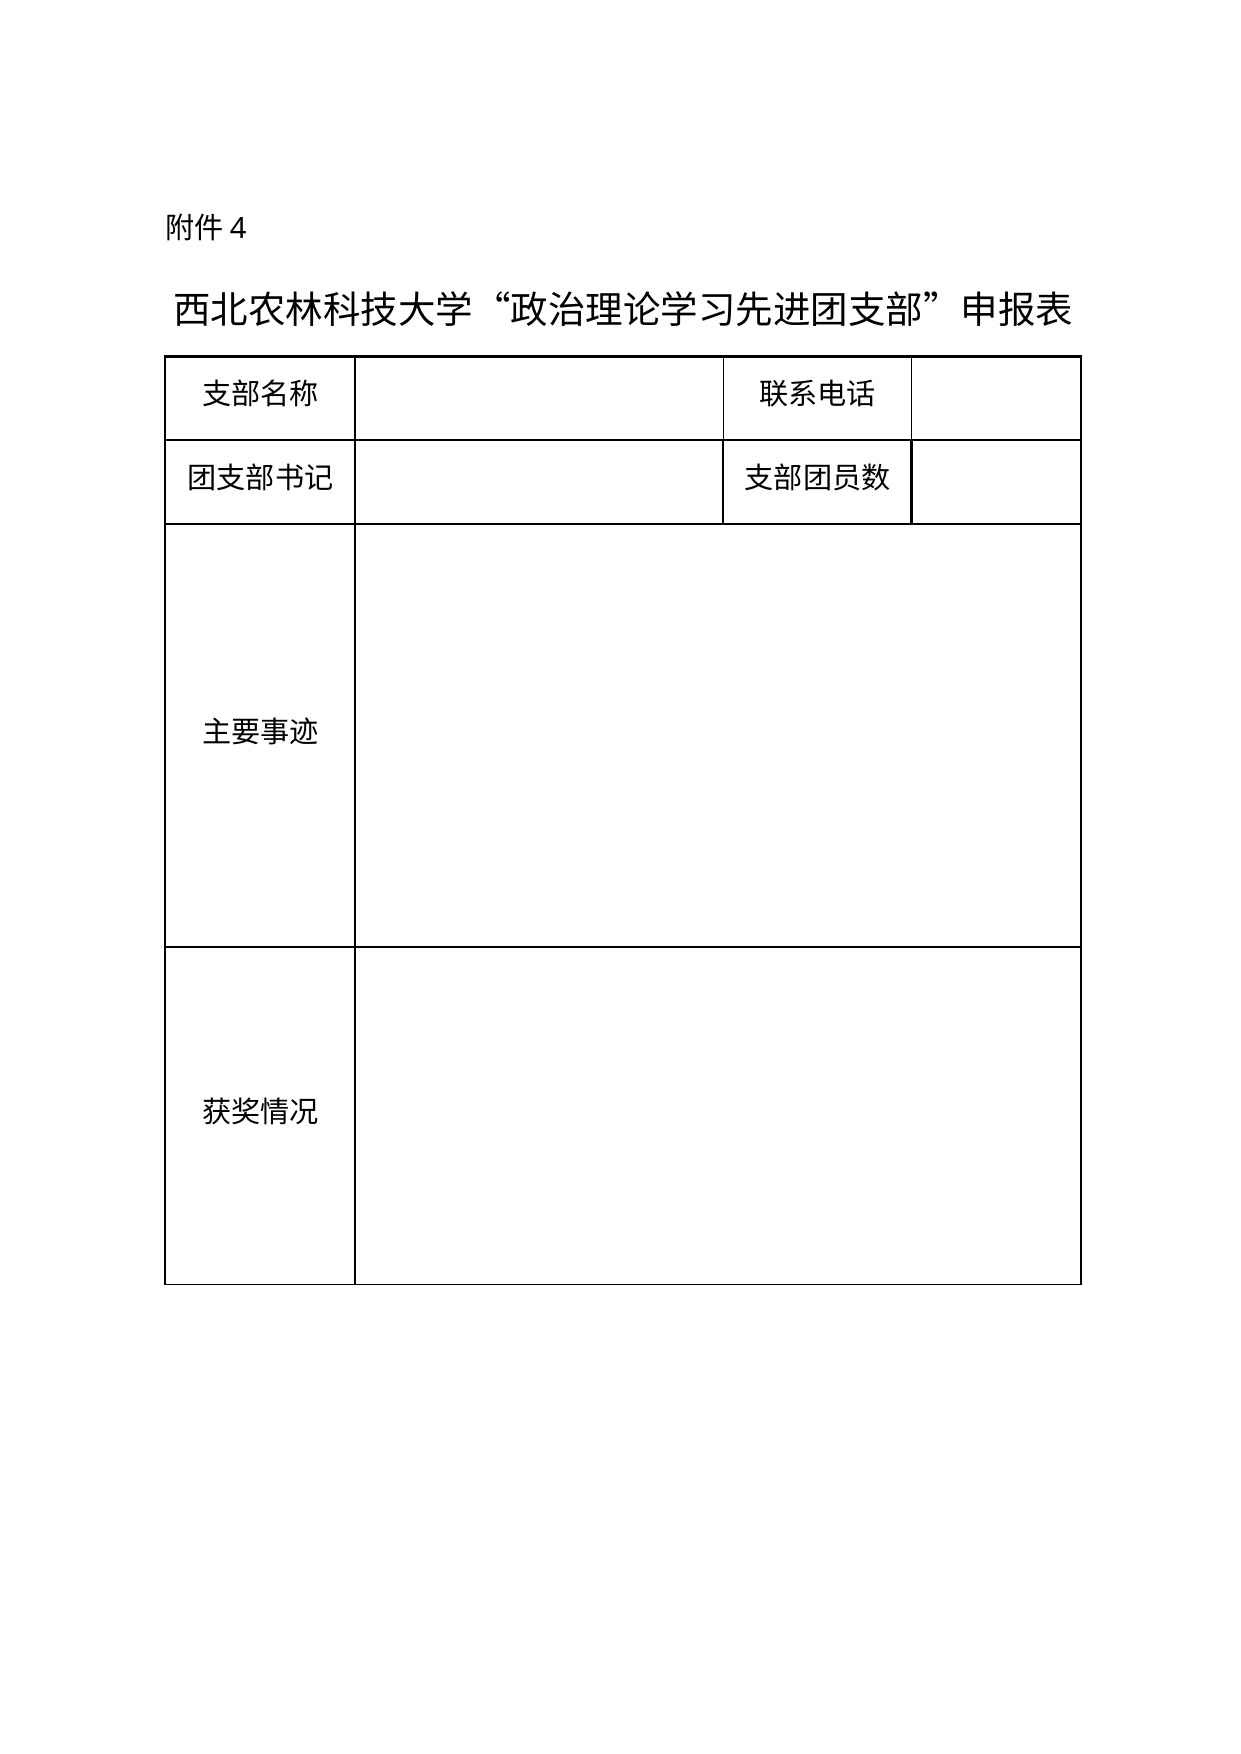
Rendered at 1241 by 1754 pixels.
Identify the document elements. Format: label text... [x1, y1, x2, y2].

text 西北农林科技大学“政治理论学习先进团支部”申报表 [165, 274, 1081, 339]
table_header [912, 358, 1080, 439]
table_cell 支部团员数 [724, 441, 910, 523]
table_header 联系电话 [724, 358, 911, 439]
table_cell 获奖情况 [166, 948, 354, 1284]
table_cell [356, 525, 1080, 946]
table_header [356, 358, 723, 439]
table_cell 团支部书记 [166, 441, 354, 523]
table_cell [356, 948, 1080, 1284]
table_cell [913, 441, 1080, 523]
table_cell 主要事迹 [166, 525, 354, 946]
table_cell [356, 441, 722, 523]
table_header 支部名称 [166, 358, 354, 439]
text 附件4 [165, 193, 1081, 258]
